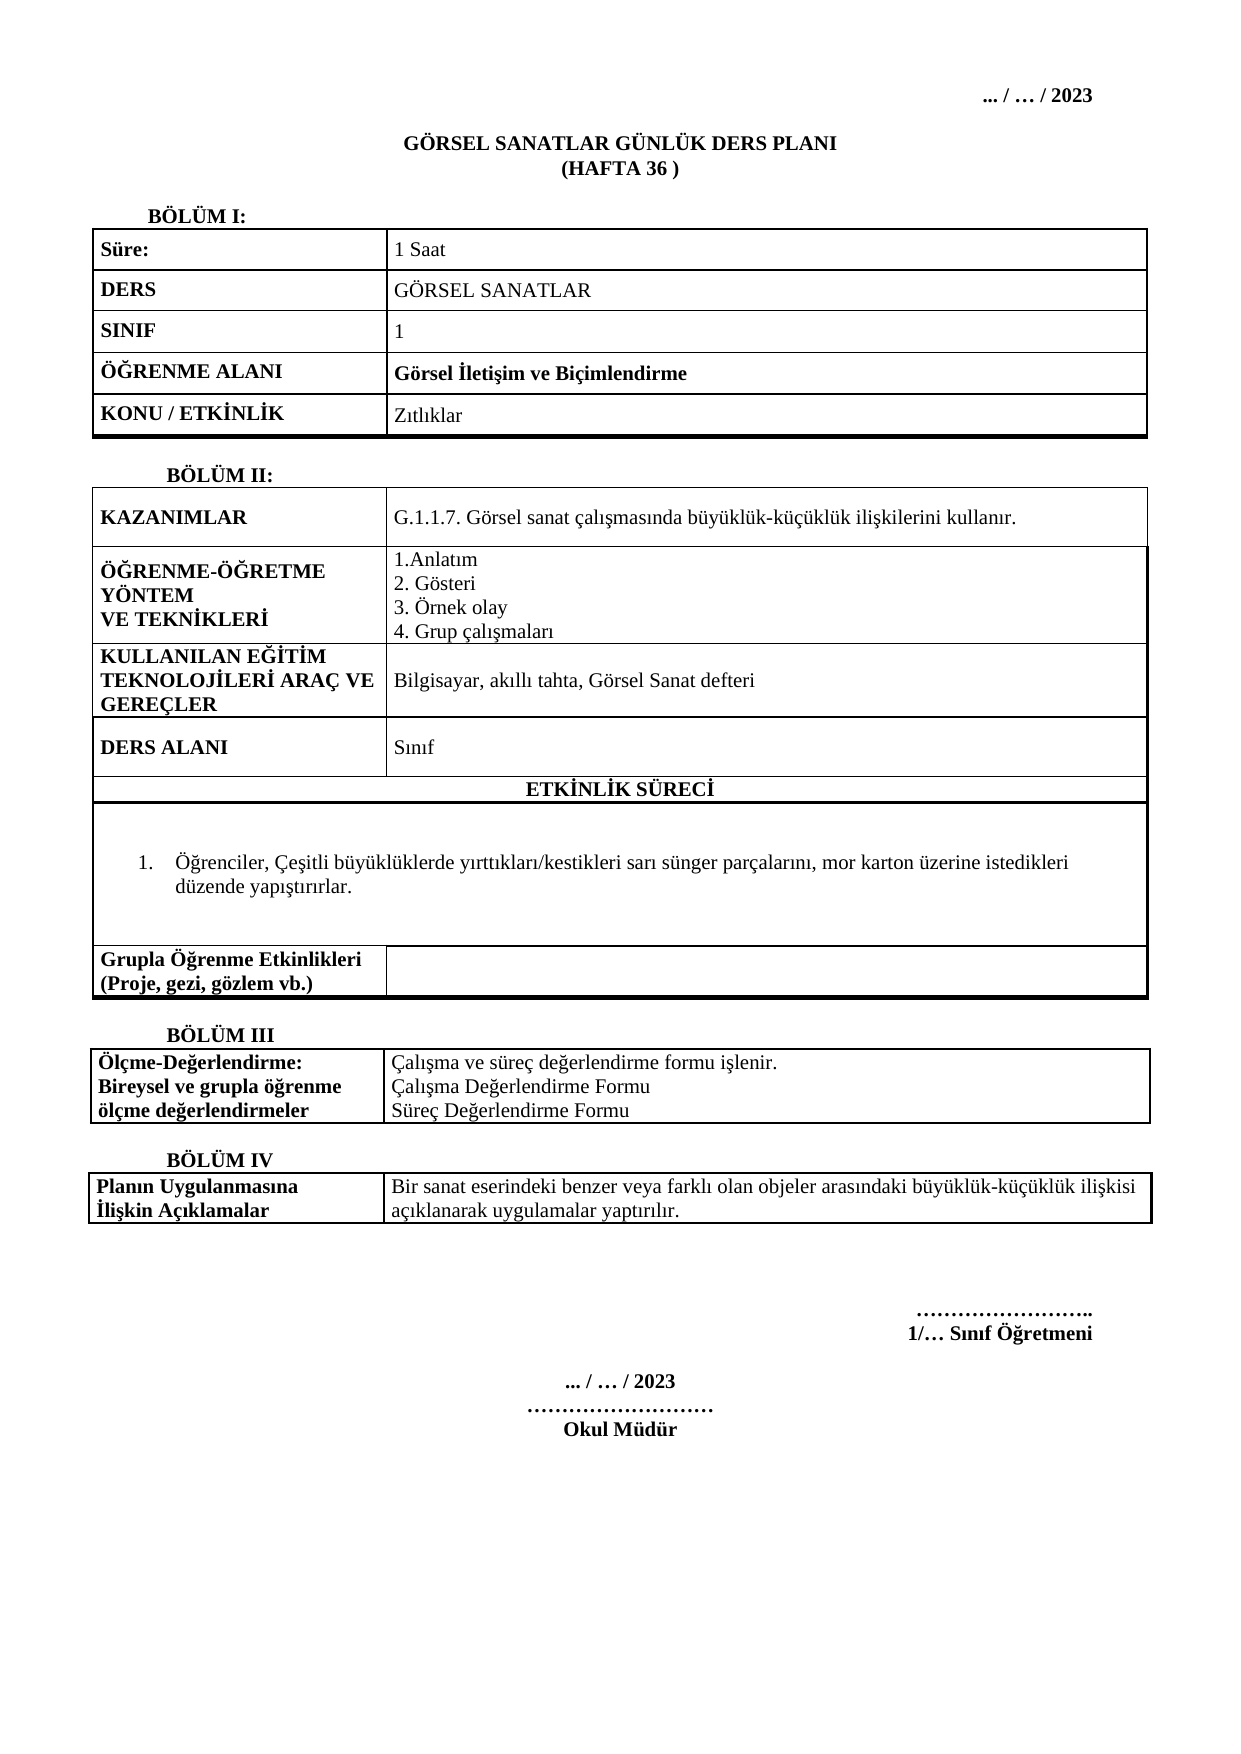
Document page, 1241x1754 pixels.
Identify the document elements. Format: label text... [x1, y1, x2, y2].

subtitle BÖLÜM IV [148, 1148, 1093, 1172]
table_cell Görsel İletişim ve Biçimlendirme [388, 353, 1146, 393]
table_header Süre: [94, 230, 386, 269]
table_header Çalışma ve süreç değerlendirme formu işlenir. Çalışma Değerlendirme Formu Süreç Değerlendirme Formu [385, 1050, 1149, 1122]
table_cell KONU / ETKİNLİK [94, 395, 386, 434]
table_cell ETKİNLİK SÜRECİ [94, 777, 1146, 801]
table_cell Sınıf [387, 718, 1146, 776]
text ... / … / 2023 [148, 83, 1093, 107]
text BÖLÜM I: [148, 203, 1093, 228]
table_cell [387, 947, 1146, 995]
table_cell 1.Anlatım 2. Gösteri 3. Örnek olay 4. Grup çalışmaları [387, 547, 1146, 643]
table_cell ÖĞRENME-ÖĞRETME YÖNTEM VE TEKNİKLERİ [93, 547, 386, 643]
text ……………………… [148, 1393, 1093, 1417]
table_header G.1.1.7. Görsel sanat çalışmasında büyüklük-küçüklük ilişkilerini kullanır. [387, 488, 1147, 546]
table_cell 1 [388, 311, 1146, 352]
table_cell KULLANILAN EĞİTİM TEKNOLOJİLERİ ARAÇ VE GEREÇLER [93, 644, 386, 716]
table_cell SINIF [94, 311, 386, 352]
table_cell Grupla Öğrenme Etkinlikleri (Proje, gezi, gözlem vb.) [94, 946, 386, 995]
text …………………….. [148, 1296, 1093, 1321]
text GÖRSEL SANATLAR GÜNLÜK DERS PLANI [148, 131, 1093, 155]
table_cell Bilgisayar, akıllı tahta, Görsel Sanat defteri [387, 644, 1146, 716]
text Okul Müdür [148, 1417, 1093, 1441]
text 1/… Sınıf Öğretmeni [148, 1321, 1093, 1344]
table_header 1 Saat [388, 230, 1146, 269]
table_cell Zıtlıklar [388, 395, 1146, 434]
table_header Bir sanat eserindeki benzer veya farklı olan objeler arasındaki büyüklük-küçüklük ilişkisi açıklanarak uygulamalar yaptırılır. [385, 1174, 1150, 1222]
subtitle BÖLÜM III [148, 1023, 1093, 1047]
table_cell DERS [94, 271, 386, 310]
text (HAFTA 36 ) [148, 155, 1093, 179]
table_header Planın Uygulanmasına İlişkin Açıklamalar [90, 1174, 383, 1222]
table_cell DERS ALANI [94, 718, 386, 776]
table_cell ÖĞRENME ALANI [94, 353, 386, 393]
text BÖLÜM II: [148, 463, 1093, 487]
table_header KAZANIMLAR [93, 488, 386, 546]
table_header Ölçme-Değerlendirme: Bireysel ve grupla öğrenme ölçme değerlendirmeler [92, 1050, 383, 1122]
text ... / … / 2023 [148, 1369, 1093, 1393]
table_cell Öğrenciler, Çeşitli büyüklüklerde yırttıkları/kestikleri sarı sünger parçalarını, mor karton üzerine istedikleri düzende yapıştırırlar. [94, 804, 1146, 944]
table_cell GÖRSEL SANATLAR [388, 271, 1146, 310]
